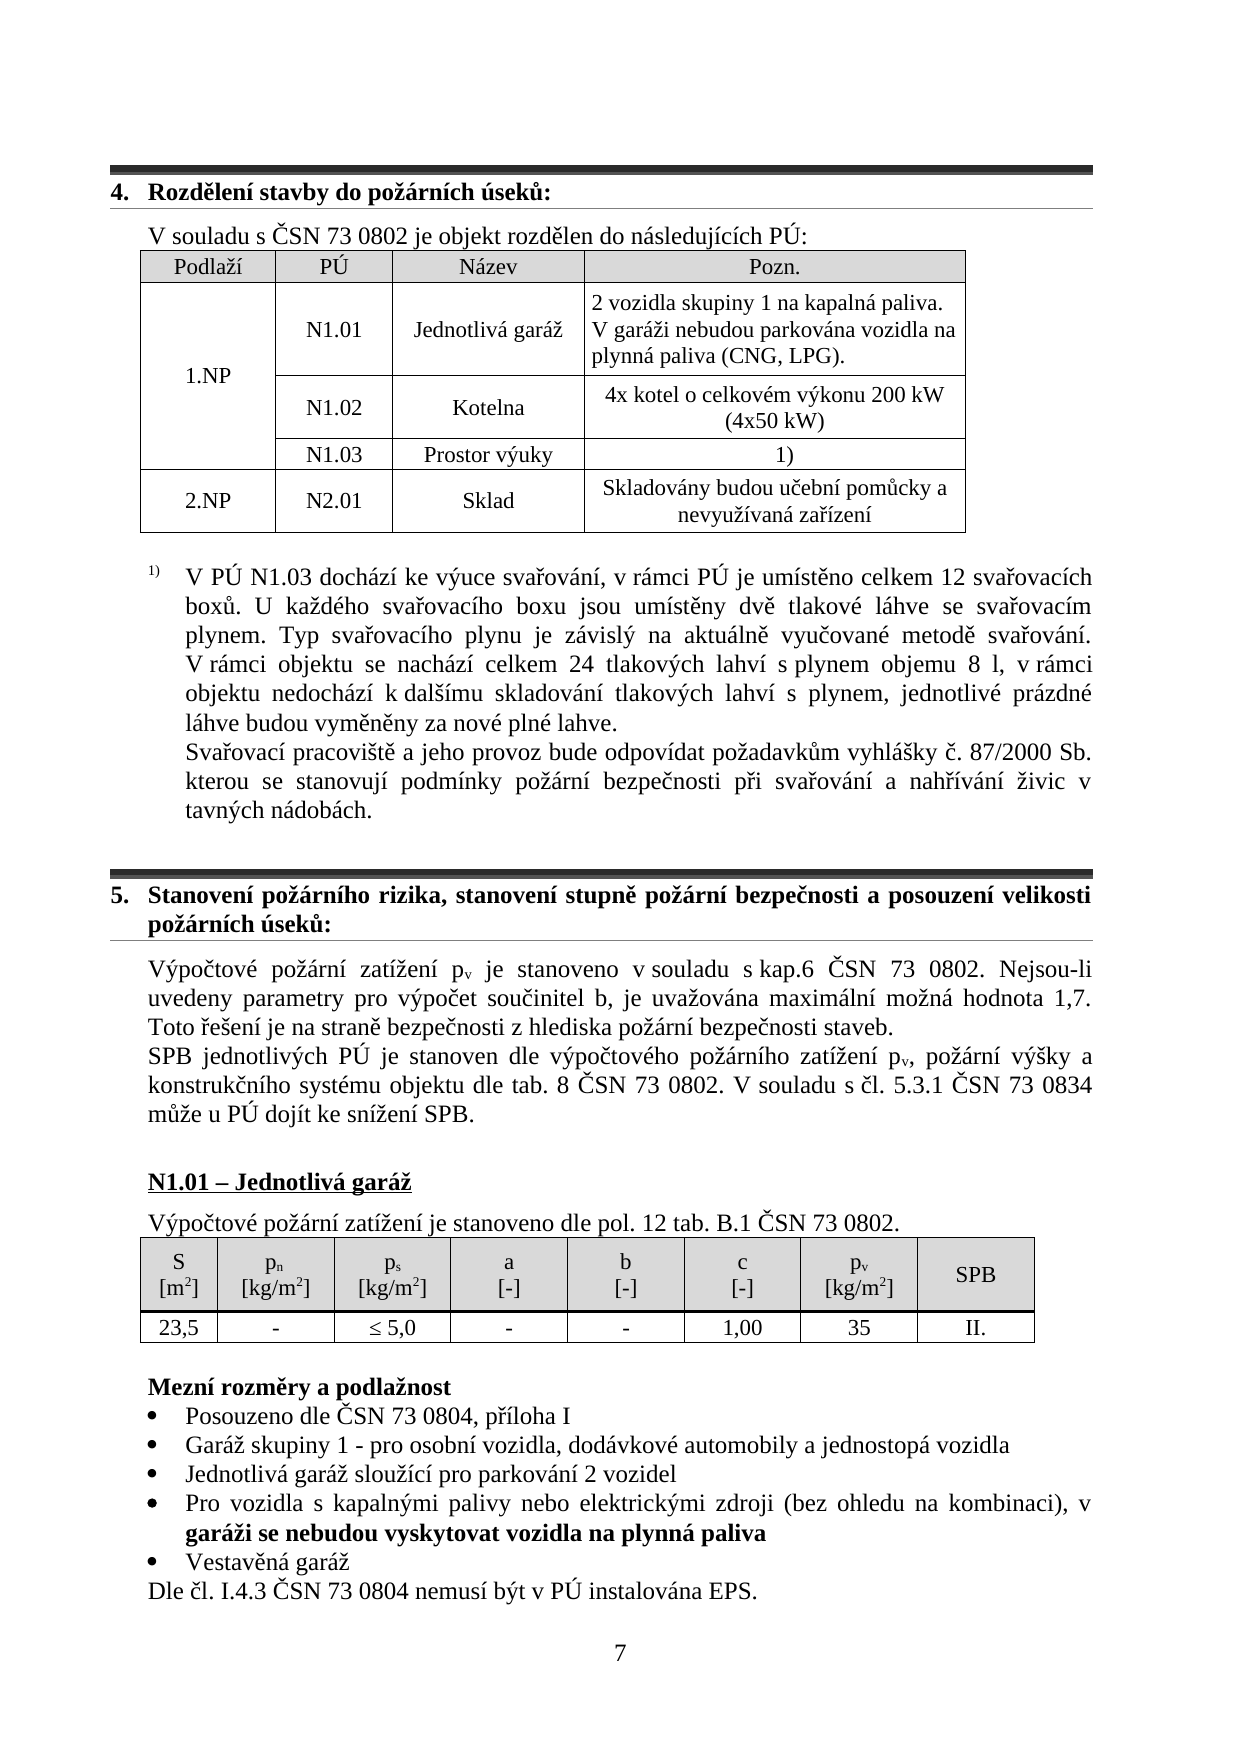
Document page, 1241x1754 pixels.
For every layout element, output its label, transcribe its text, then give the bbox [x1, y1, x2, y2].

table_cell [585, 439, 965, 469]
table_cell ≤ 5,0 [335, 1313, 450, 1342]
table_header c [-] [685, 1238, 800, 1310]
table_cell Sklad [393, 470, 584, 532]
table_header SPB [918, 1238, 1034, 1310]
table_cell 4x kotel o celkovém výkonu 200 kW (4x50 kW) [585, 376, 965, 438]
table_header a [-] [451, 1238, 567, 1310]
subtitle N1.01 – Jednotlivá garáž [148, 1170, 1093, 1195]
table_cell Kotelna [393, 376, 584, 438]
table_header pn [kg/m2] [218, 1238, 334, 1310]
subtitle Stanovení požárního rizika, stanovení stupně požární bezpečnosti a posouzení velikosti požárních úseků: [110, 879, 1093, 940]
table_cell II. [918, 1313, 1034, 1342]
table_cell 1.NP [141, 283, 275, 469]
table_cell N1.02 [276, 376, 392, 438]
table_header Název [393, 251, 584, 282]
text Výpočtové požární zatížení pv je stanoveno v souladu s kap.6 ČSN 73 0802. Nejsou-li uvedeny parametry pro výpočet součinitel b, je uvažována maximální možná hodnota 1,7. Toto řešení je na straně bezpečnosti z hlediska požární bezpečnosti staveb. [148, 954, 1093, 1041]
table_cell 23,5 [141, 1313, 217, 1342]
list V PÚ N1.03 dochází ke výuce svařování, v rámci PÚ je umístěno celkem 12 svařovacích boxů. U každého svařovacího boxu jsou umístěny dvě tlakové láhve se svařovacím plynem. Typ svařovacího plynu je závislý na aktuálně vyučované metodě svařování. V rámci objektu se nachází celkem 24 tlakových lahví s plynem objemu 8 l, v rámci objektu nedochází k dalšímu skladování tlakových lahví s plynem, jednotlivé prázdné láhve budou vyměněny za nové plné lahve. [148, 562, 1093, 737]
table_cell N2.01 [276, 470, 392, 532]
table_cell - [218, 1313, 334, 1342]
table_header Pozn. [585, 251, 965, 282]
table_header b [-] [568, 1238, 684, 1310]
table_cell 1,00 [685, 1313, 800, 1342]
table_cell 35 [801, 1313, 917, 1342]
text V souladu s ČSN 73 0802 je objekt rozdělen do následujících PÚ: [148, 221, 1093, 250]
table_header PÚ [276, 251, 392, 282]
table_cell N1.01 [276, 283, 392, 375]
table_cell - [451, 1313, 567, 1342]
text SPB jednotlivých PÚ je stanoven dle výpočtového požárního zatížení pv, požární výšky a konstrukčního systému objektu dle tab. 8 ČSN 73 0802. V souladu s čl. 5.3.1 ČSN 73 0834 může u PÚ dojít ke snížení SPB. [148, 1041, 1093, 1129]
subtitle Rozdělení stavby do požárních úseků: [110, 175, 1093, 208]
table_cell Jednotlivá garáž [393, 283, 584, 375]
table_header ps [kg/m2] [335, 1238, 450, 1310]
table_cell 2.NP [141, 470, 275, 532]
list Vestavěná garáž [148, 1547, 1093, 1576]
text Dle čl. I.4.3 ČSN 73 0804 nemusí být v PÚ instalována EPS. [148, 1576, 1093, 1605]
table_header S [m2] [141, 1238, 217, 1310]
text Mezní rozměry a podlažnost [148, 1372, 1093, 1401]
table_cell - [568, 1313, 684, 1342]
list Garáž skupiny 1 - pro osobní vozidla, dodávkové automobily a jednostopá vozidla [148, 1430, 1093, 1459]
table_cell 2 vozidla skupiny 1 na kapalná paliva. V garáži nebudou parkována vozidla na plynná paliva (CNG, LPG). [585, 283, 965, 375]
table_header Podlaží [141, 251, 275, 282]
text Výpočtové požární zatížení je stanoveno dle pol. 12 tab. B.1 ČSN 73 0802. [148, 1208, 1093, 1237]
table_cell Prostor výuky [393, 439, 584, 469]
list Pro vozidla s kapalnými palivy nebo elektrickými zdroji (bez ohledu na kombinaci), v garáži se nebudou vyskytovat vozidla na plynná paliva [148, 1488, 1093, 1547]
list Jednotlivá garáž sloužící pro parkování 2 vozidel [148, 1459, 1093, 1488]
list Posouzeno dle ČSN 73 0804, příloha I [148, 1401, 1093, 1430]
list Svařovací pracoviště a jeho provoz bude odpovídat požadavkům vyhlášky č. 87/2000 Sb. kterou se stanovují podmínky požární bezpečnosti při svařování a nahřívání živic v tavných nádobách. [185, 737, 1093, 824]
table_header pv [kg/m2] [801, 1238, 917, 1310]
table_cell Skladovány budou učební pomůcky a nevyužívaná zařízení [585, 470, 965, 532]
table_cell N1.03 [276, 439, 392, 469]
